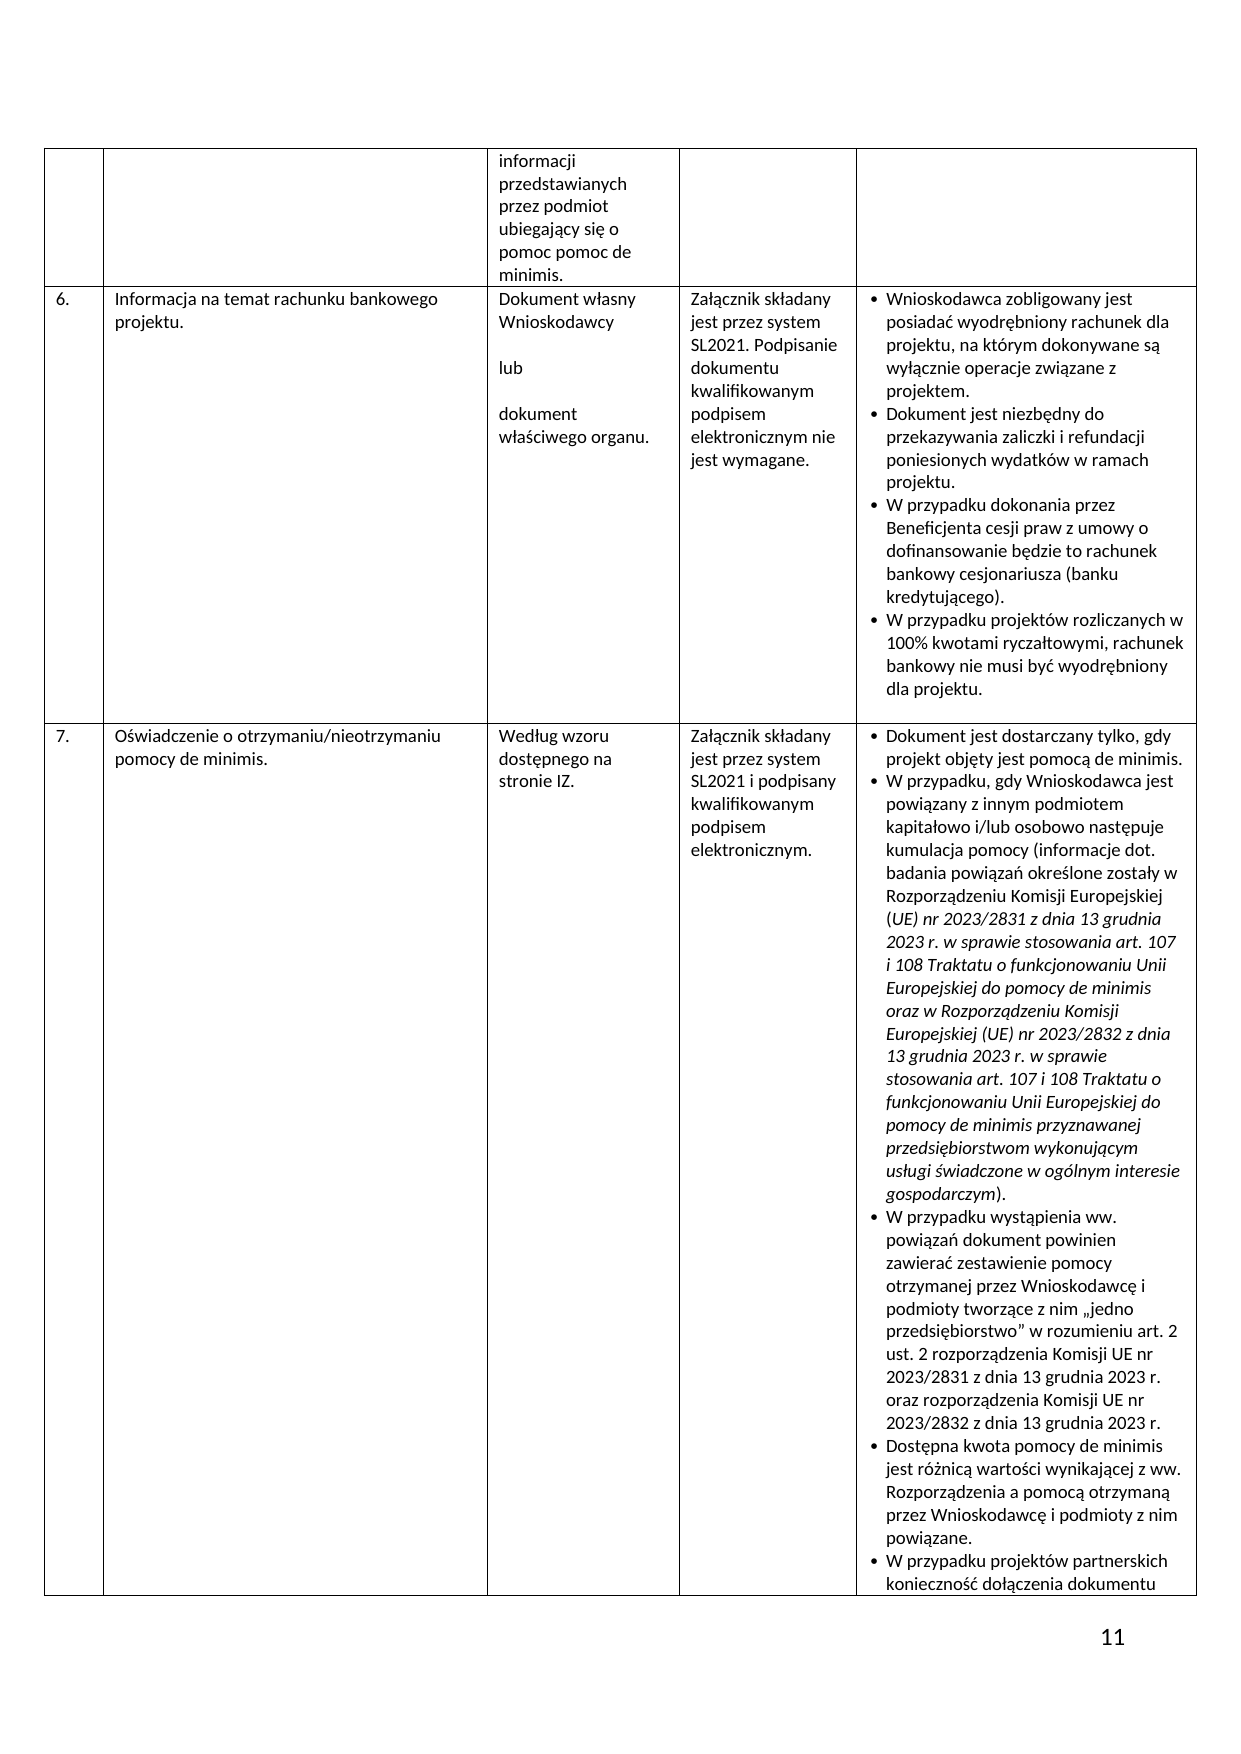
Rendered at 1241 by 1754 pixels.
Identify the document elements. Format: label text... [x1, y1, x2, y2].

table_cell 5. [45, 149, 103, 286]
table_cell 6. [45, 287, 103, 723]
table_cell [680, 149, 856, 286]
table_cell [104, 149, 487, 286]
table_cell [488, 149, 679, 286]
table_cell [104, 724, 487, 1594]
table_cell Załącznik składany jest przez system SL2021. Podpisanie dokumentu kwalifikowanym podpisem elektronicznym nie jest wymagane. [680, 287, 856, 723]
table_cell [857, 149, 1196, 286]
table_cell Dokument własny Wnioskodawcy lub dokument właściwego organu. [488, 287, 679, 723]
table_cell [488, 724, 679, 1594]
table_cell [857, 724, 1196, 1594]
table_cell Informacja na temat rachunku bankowego projektu. [104, 287, 487, 723]
table_cell 7. [45, 724, 103, 1594]
table_cell Wnioskodawca zobligowany jest posiadać wyodrębniony rachunek dla projektu, na którym dokonywane są wyłącznie operacje związane z projektem. Dokument jest niezbędny do przekazywania zaliczki i refundacji poniesionych wydatków w ramach projektu. W przypadku dokonania przez Beneficjenta cesji praw z umowy o dofinansowanie będzie to rachunek bankowy cesjonariusza (banku kredytującego). W przypadku projektów rozliczanych w 100% kwotami ryczałtowymi, rachunek bankowy nie musi być wyodrębniony dla projektu. [857, 287, 1196, 723]
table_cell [680, 724, 856, 1594]
